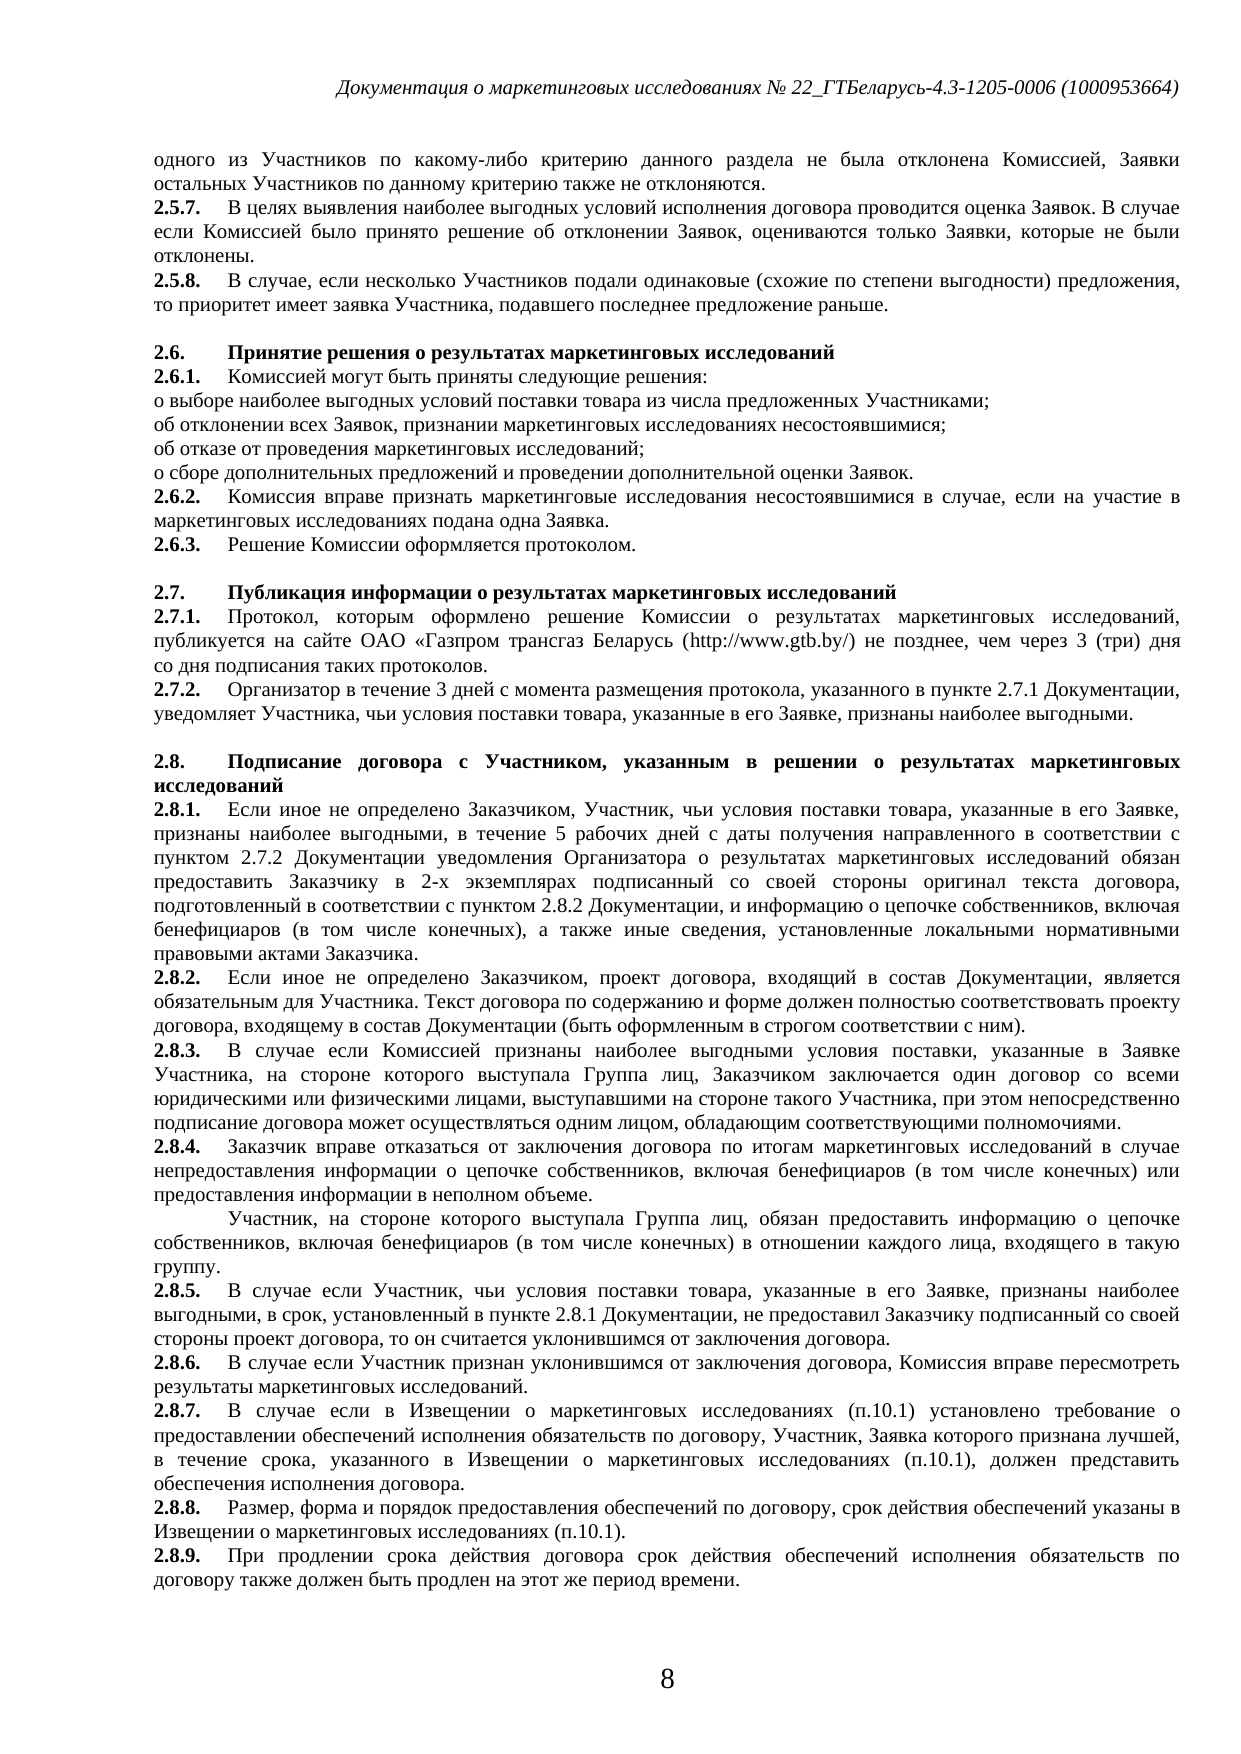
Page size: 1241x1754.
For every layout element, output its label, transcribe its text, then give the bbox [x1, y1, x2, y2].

list Принятие решения о результатах маркетинговых исследований [153, 340, 1181, 364]
text о сборе дополнительных предложений и проведении дополнительной оценки Заявок. [153, 460, 1181, 484]
text об отказе от проведения маркетинговых исследований; [153, 436, 1181, 460]
list В случае если Участник признан уклонившимся от заключения договора, Комиссия вправе пересмотреть результаты маркетинговых исследований. [153, 1350, 1181, 1398]
list Заказчик вправе отказаться от заключения договора по итогам маркетинговых исследований в случае непредоставления информации о цепочке собственников, включая бенефициаров (в том числе конечных) или предоставления информации в неполном объеме. [153, 1134, 1181, 1206]
list В случае если в Извещении о маркетинговых исследованиях (п.10.1) установлено требование о предоставлении обеспечений исполнения обязательств по договору, Участник, Заявка которого признана лучшей, в течение срока, указанного в Извещении о маркетинговых исследованиях (п.10.1), должен представить обеспечения исполнения договора. [153, 1398, 1181, 1495]
list Публикация информации о результатах маркетинговых исследований [153, 580, 1181, 604]
list В случае, если несколько Участников подали одинаковые (схожие по степени выгодности) предложения, то приоритет имеет заявка Участника, подавшего последнее предложение раньше. [153, 267, 1181, 316]
list Комиссия вправе признать маркетинговые исследования несостоявшимися в случае, если на участие в маркетинговых исследованиях подана одна Заявка. [153, 484, 1181, 532]
list Подписание договора с Участником, указанным в решении о результатах маркетинговых исследований [153, 749, 1181, 797]
list Если иное не определено Заказчиком, Участник, чьи условия поставки товара, указанные в его Заявке, признаны наиболее выгодными, в течение 5 рабочих дней с даты получения направленного в соответствии с пунктом 2.7.2 Документации уведомления Организатора о результатах маркетинговых исследований обязан предоставить Заказчику в 2-х экземплярах подписанный со своей стороны оригинал текста договора, подготовленный в соответствии с пунктом 2.8.2 Документации, и информацию о цепочке собственников, включая бенефициаров (в том числе конечных), а также иные сведения, установленные локальными нормативными правовыми актами Заказчика. [153, 797, 1181, 965]
list При продлении срока действия договора срок действия обеспечений исполнения обязательств по договору также должен быть продлен на этот же период времени. [153, 1543, 1181, 1591]
list Если иное не определено Заказчиком, проект договора, входящий в состав Документации, является обязательным для Участника. Текст договора по содержанию и форме должен полностью соответствовать проекту договора, входящему в состав Документации (быть оформленным в строгом соответствии с ним). [153, 965, 1181, 1037]
list В случае если Комиссией признаны наиболее выгодными условия поставки, указанные в Заявке Участника, на стороне которого выступала Группа лиц, Заказчиком заключается один договор со всеми юридическими или физическими лицами, выступавшими на стороне такого Участника, при этом непосредственно подписание договора может осуществляться одним лицом, обладающим соответствующими полномочиями. [153, 1037, 1181, 1134]
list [153, 147, 1181, 195]
list Организатор в течение 3 дней с момента размещения протокола, указанного в пункте 2.7.1 Документации, уведомляет Участника, чьи условия поставки товара, указанные в его Заявке, признаны наиболее выгодными. [153, 677, 1181, 725]
list Размер, форма и порядок предоставления обеспечений по договору, срок действия обеспечений указаны в Извещении о маркетинговых исследованиях (п.10.1). [153, 1495, 1181, 1543]
list Комиссией могут быть приняты следующие решения: [153, 364, 1181, 388]
list Решение Комиссии оформляется протоколом. [153, 532, 1181, 556]
list Протокол, которым оформлено решение Комиссии о результатах маркетинговых исследований, публикуется на сайте ОАО «Газпром трансгаз Беларусь (http://www.gtb.by/) не позднее, чем через 3 (три) дня со дня подписания таких протоколов. [153, 604, 1181, 677]
text Участник, на стороне которого выступала Группа лиц, обязан предоставить информацию о цепочке собственников, включая бенефициаров (в том числе конечных) в отношении каждого лица, входящего в такую группу. [153, 1206, 1181, 1278]
list В целях выявления наиболее выгодных условий исполнения договора проводится оценка Заявок. В случае если Комиссией было принято решение об отклонении Заявок, оцениваются только Заявки, которые не были отклонены. [153, 195, 1181, 267]
list В случае если Участник, чьи условия поставки товара, указанные в его Заявке, признаны наиболее выгодными, в срок, установленный в пункте 2.8.1 Документации, не предоставил Заказчику подписанный со своей стороны проект договора, то он считается уклонившимся от заключения договора. [153, 1278, 1181, 1350]
text об отклонении всех Заявок, признании маркетинговых исследованиях несостоявшимися; [153, 412, 1181, 436]
text о выборе наиболее выгодных условий поставки товара из числа предложенных Участниками; [153, 388, 1181, 412]
